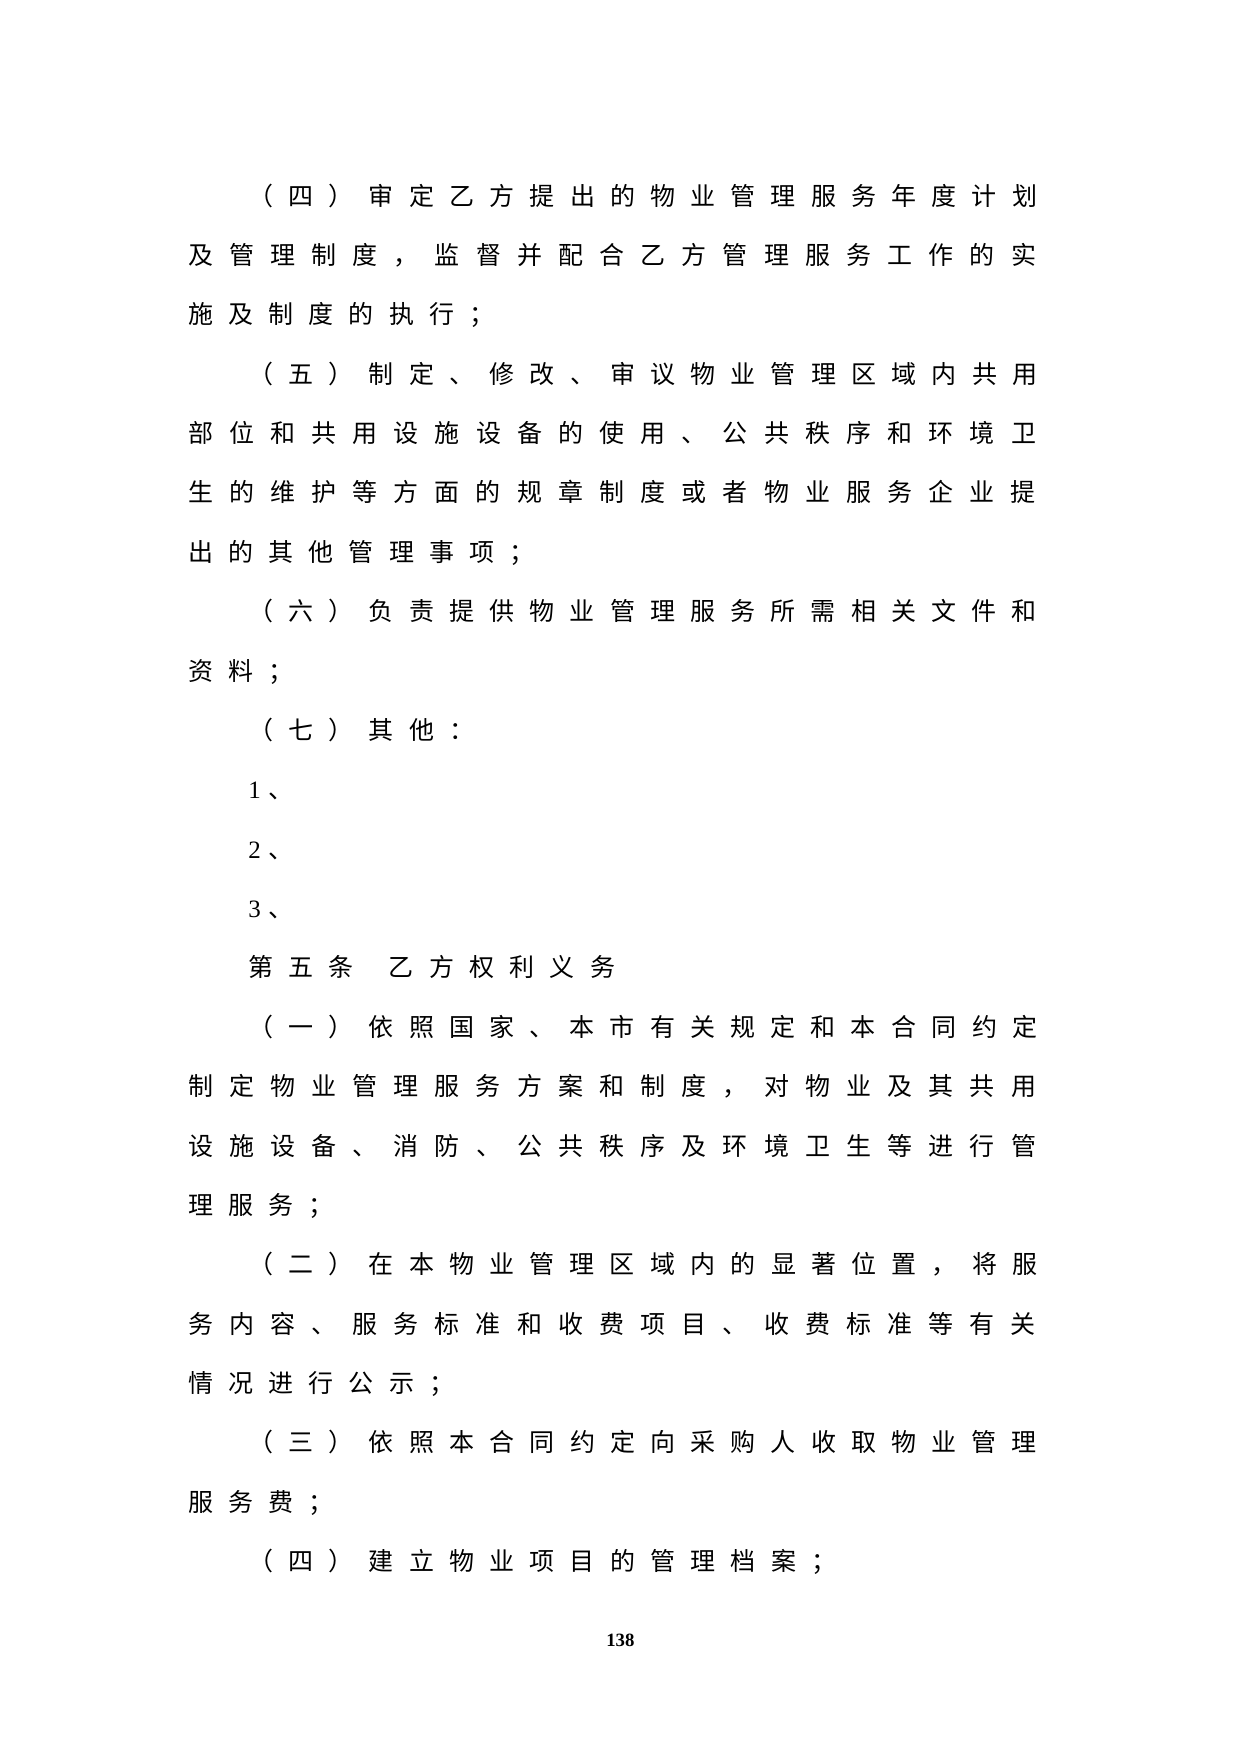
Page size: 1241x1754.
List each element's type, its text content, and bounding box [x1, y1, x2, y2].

text （六）负责提供物业管理服务所需相关文件和资料； [188, 580, 1052, 699]
text （七）其他： [188, 699, 1052, 758]
text （二）在本物业管理区域内的显著位置，将服务内容、服务标准和收费项目、收费标准等有关情况进行公示； [188, 1233, 1052, 1411]
text 3、 [188, 877, 1052, 936]
text （四）建立物业项目的管理档案； [188, 1530, 1052, 1589]
text 第五条 乙方权利义务 [188, 936, 1052, 996]
text （四）审定乙方提出的物业管理服务年度计划及管理制度，监督并配合乙方管理服务工作的实施及制度的执行； [188, 164, 1052, 343]
text 2、 [188, 818, 1052, 877]
text 1、 [188, 758, 1052, 818]
text （一）依照国家、本市有关规定和本合同约定，制定物业管理服务方案和制度，对物业及其共用设施设备、消防、公共秩序及环境卫生等进行管理服务； [188, 996, 1052, 1233]
text （三）依照本合同约定向采购人收取物业管理服务费； [188, 1411, 1052, 1530]
text （五）制定、修改、审议物业管理区域内共用部位和共用设施设备的使用、公共秩序和环境卫生的维护等方面的规章制度或者物业服务企业提出的其他管理事项； [188, 343, 1052, 580]
